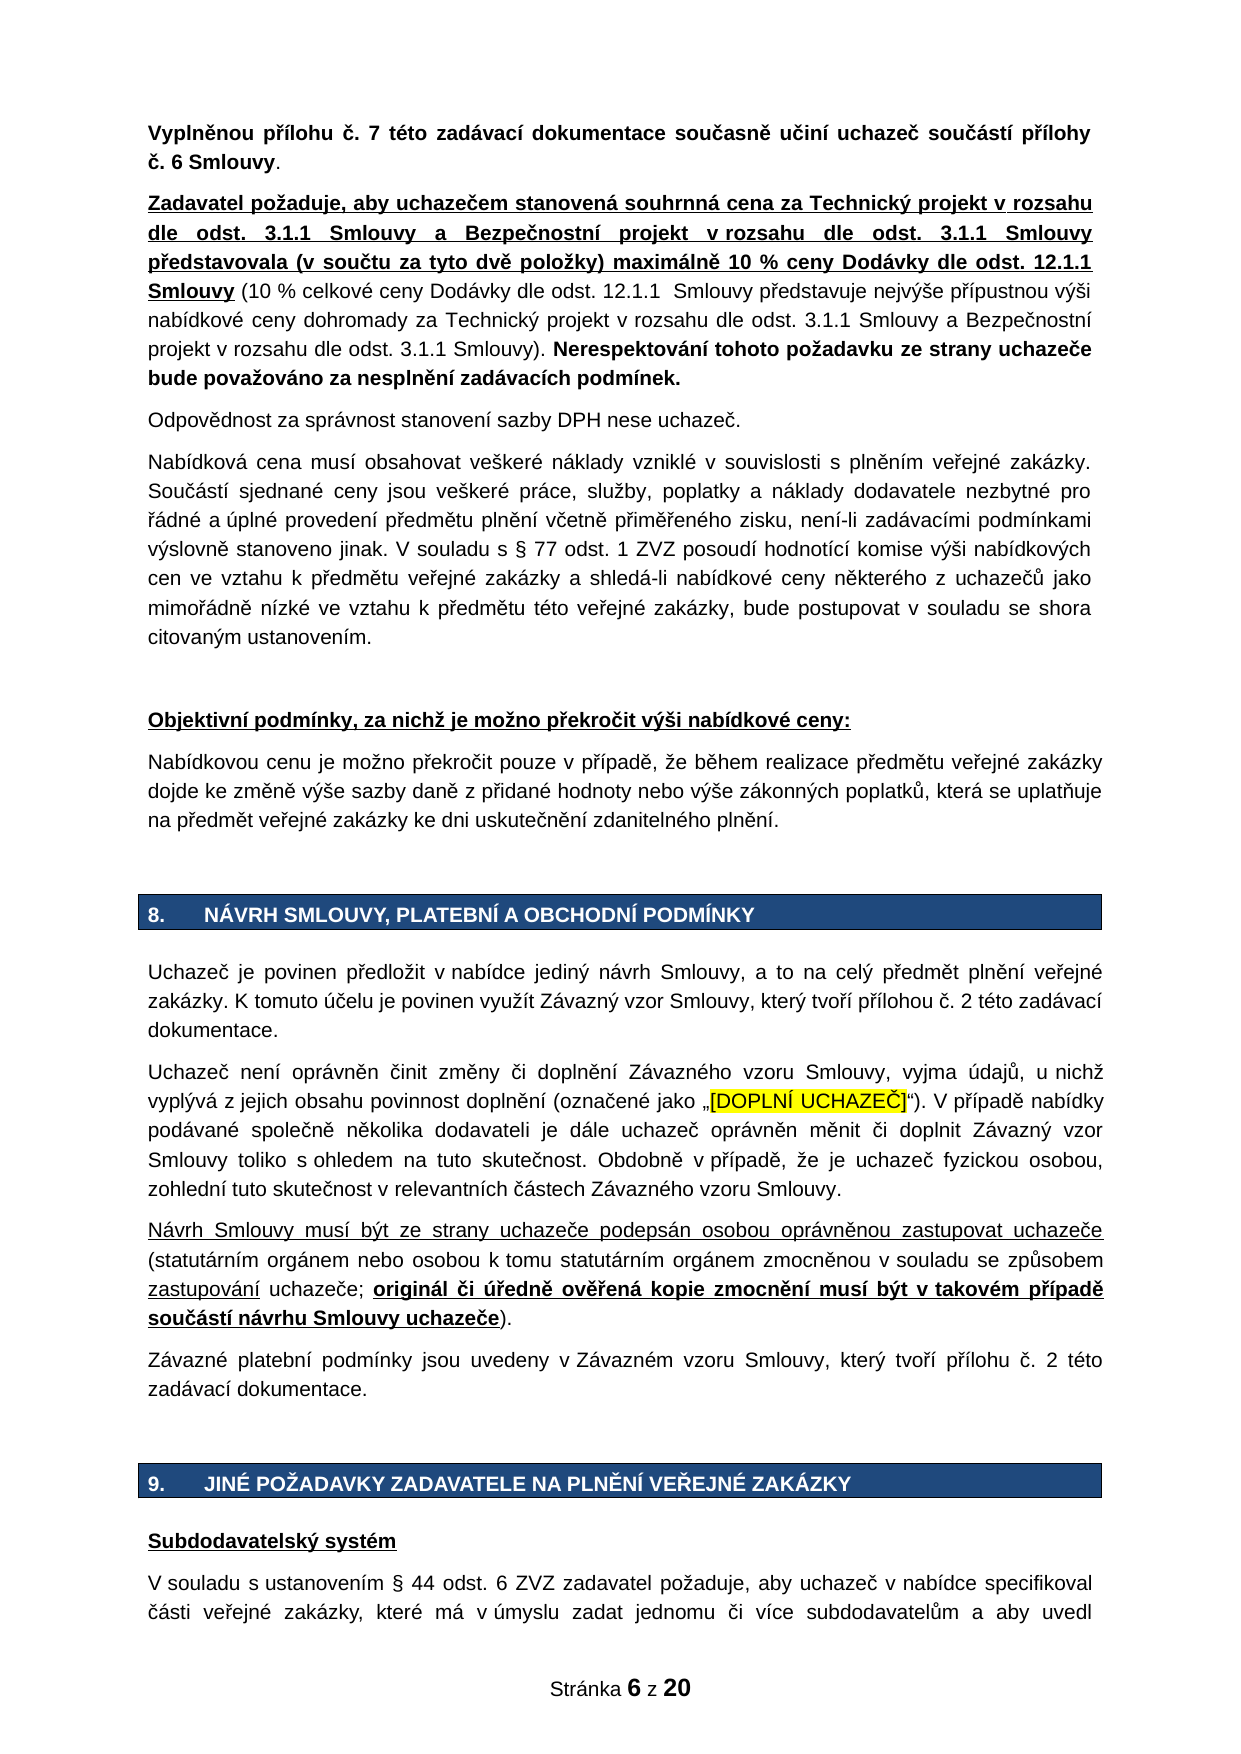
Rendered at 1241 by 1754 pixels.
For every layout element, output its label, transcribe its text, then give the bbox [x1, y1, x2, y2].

text Zadavatel požaduje, aby uchazečem stanovená souhrnná cena za Technický projekt v rozsahu dle odst. 3.1.1 Smlouvy a Bezpečnostní projekt v rozsahu dle odst. 3.1.1 Smlouvy představovala (v součtu za tyto dvě položky) maximálně 10 % ceny Dodávky dle odst. 12.1.1 Smlouvy (10 % celkové ceny Dodávky dle odst. 12.1.1 Smlouvy představuje nejvýše přípustnou výši nabídkové ceny dohromady za Technický projekt v rozsahu dle odst. 3.1.1 Smlouvy a Bezpečnostní projekt v rozsahu dle odst. 3.1.1 Smlouvy). Nerespektování tohoto požadavku ze strany uchazeče bude považováno za nesplnění zadávacích podmínek. [148, 272, 1092, 390]
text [148, 1565, 1092, 1623]
text Návrh Smlouvy musí být ze strany uchazeče podepsán osobou oprávněnou zastupovat uchazeče (statutárním orgánem nebo osobou k tomu statutárním orgánem zmocněnou v souladu se způsobem zastupování uchazeče; originál či úředně ověřená kopie zmocnění musí být v takovém případě součástí návrhu Smlouvy uchazeče). [148, 1213, 1104, 1239]
text Uchazeč je povinen předložit v nabídce jediný návrh Smlouvy, a to na celý předmět plnění veřejné zakázky. K tomuto účelu je povinen využít Závazný vzor Smlouvy, který tvoří přílohou č. 2 této zadávací dokumentace. [148, 955, 1104, 1042]
text Subdodavatelský systém [148, 1523, 1092, 1553]
text Objektivní podmínky, za nichž je možno překročit výši nabídkové ceny: [148, 703, 1104, 732]
text Závazné platební podmínky jsou uvedeny v Závazném vzoru Smlouvy, který tvoří přílohu č. 2 této zadávací dokumentace. [148, 1342, 1104, 1401]
text Odpovědnost za správnost stanovení sazby DPH nese uchazeč. [148, 403, 1092, 432]
text Nabídkovou cenu je možno překročit pouze v případě, že během realizace předmětu veřejné zakázky dojde ke změně výše sazby daně z přidané hodnoty nebo výše zákonných poplatků, která se uplatňuje na předmět veřejné zakázky ke dni uskutečnění zdanitelného plnění. [148, 744, 1104, 832]
text Uchazeč není oprávněn činit změny či doplnění Závazného vzoru Smlouvy, vyjma údajů, u nichž vyplývá z jejich obsahu povinnost doplnění (označené jako „[DOPLNÍ UCHAZEČ]“). V případě nabídky podávané společně několika dodavateli je dále uchazeč oprávněn měnit či doplnit Závazný vzor Smlouvy toliko s ohledem na tuto skutečnost. Obdobně v případě, že je uchazeč fyzickou osobou, zohlední tuto skutečnost v relevantních částech Závazného vzoru Smlouvy. [148, 1055, 1104, 1201]
subtitle Jiné požadavky zadavatele na plnění veřejné zakázky [139, 1464, 1101, 1497]
text Vyplněnou přílohu č. 7 této zadávací dokumentace současně učiní uchazeč součástí přílohy č. 6 Smlouvy. [148, 115, 1092, 173]
text Nabídková cena musí obsahovat veškeré náklady vzniklé v souvislosti s plněním veřejné zakázky. Součástí sjednané ceny jsou veškeré práce, služby, poplatky a náklady dodavatele nezbytné pro řádné a úplné provedení předmětu plnění včetně přiměřeného zisku, není-li zadávacími podmínkami výslovně stanoveno jinak. V souladu s § 77 odst. 1 ZVZ posoudí hodnotící komise výši nabídkových cen ve vztahu k předmětu veřejné zakázky a shledá-li nabídkové ceny některého z uchazečů jako mimořádně nízké ve vztahu k předmětu této veřejné zakázky, bude postupovat v souladu se shora citovaným ustanovením. [148, 444, 1092, 648]
subtitle NÁVRH SMLOUVY, platební a Obchodní podmínky [139, 895, 1101, 929]
text Návrh Smlouvy musí být ze strany uchazeče podepsán osobou oprávněnou zastupovat uchazeče (statutárním orgánem nebo osobou k tomu statutárním orgánem zmocněnou v souladu se způsobem zastupování uchazeče; originál či úředně ověřená kopie zmocnění musí být v takovém případě součástí návrhu Smlouvy uchazeče). [148, 1240, 1104, 1330]
